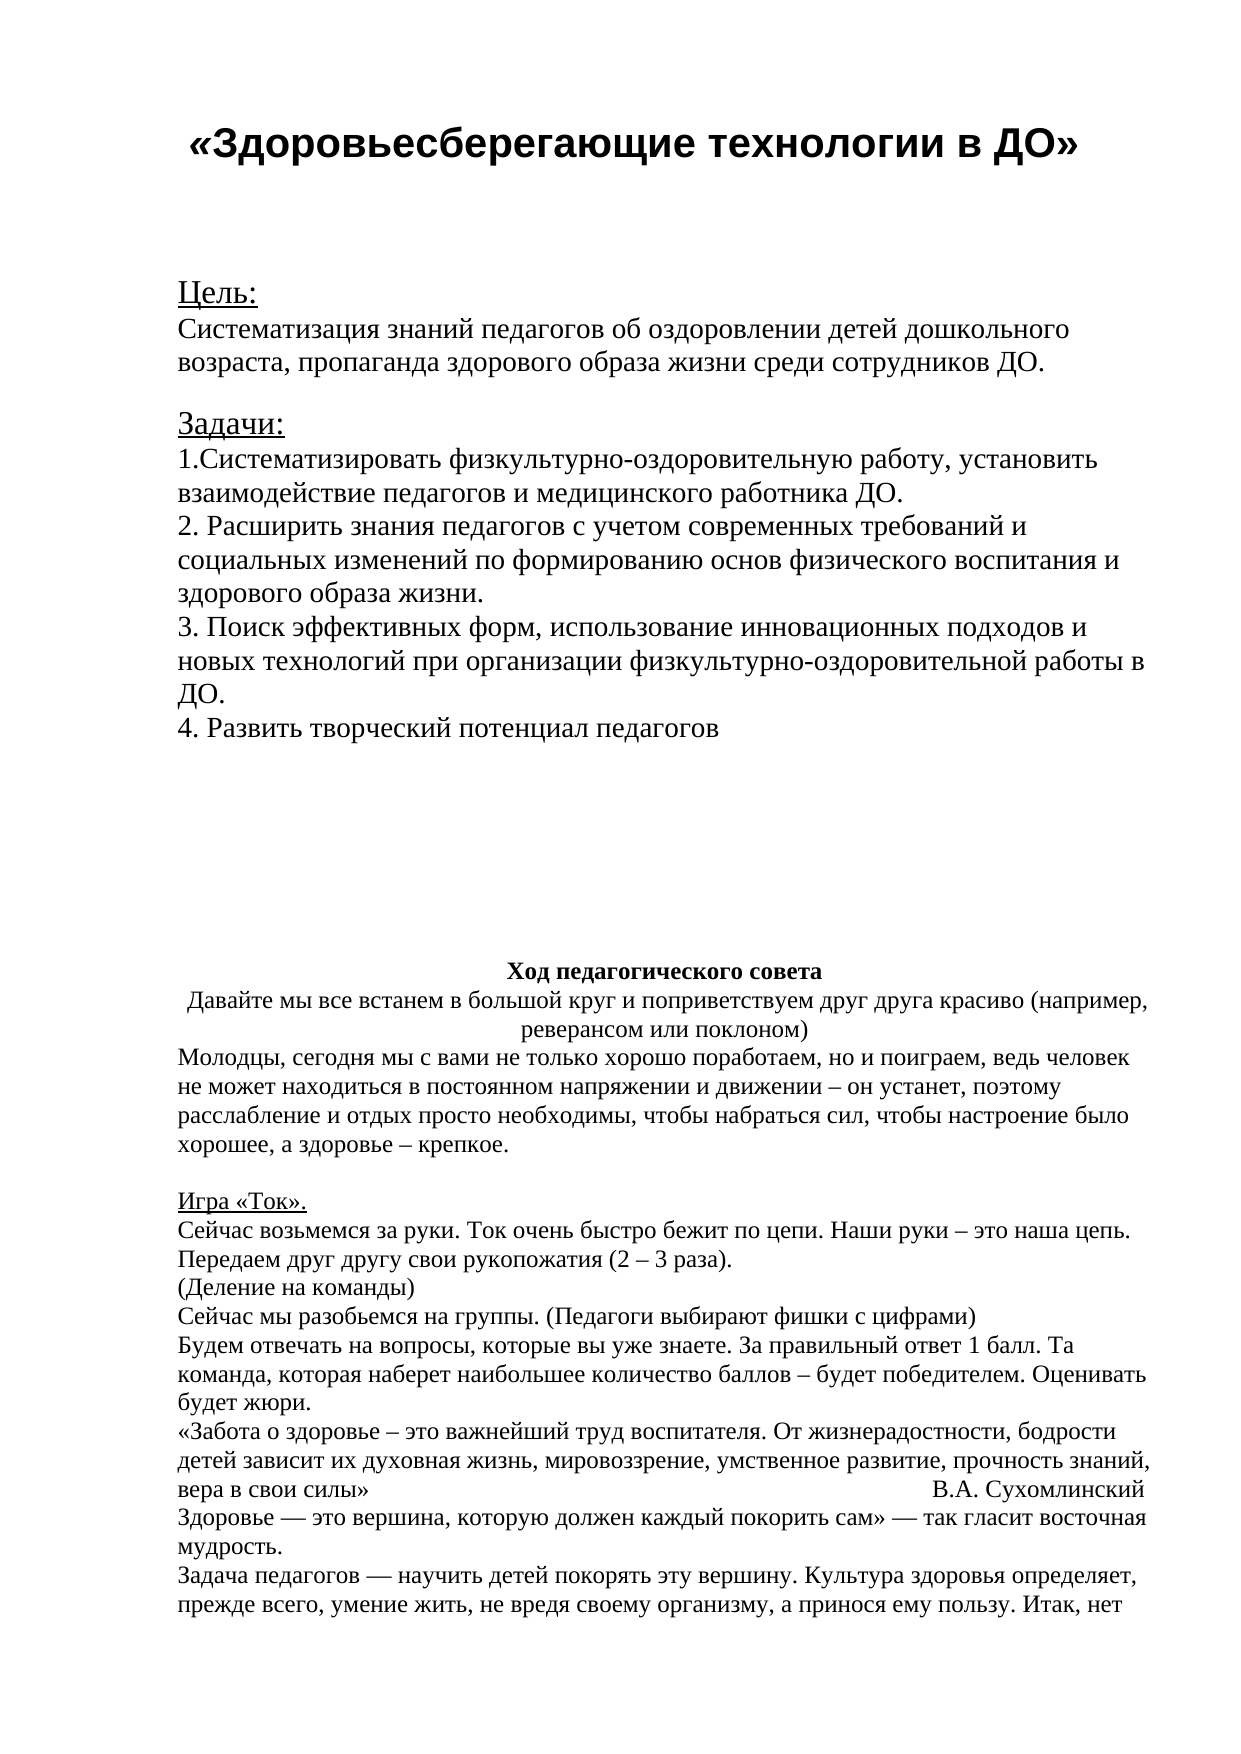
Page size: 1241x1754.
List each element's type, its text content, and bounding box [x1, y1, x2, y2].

text Будем отвечать на вопросы, которые вы уже знаете. За правильный ответ 1 балл. Та команда, которая наберет наибольшее количество баллов – будет победителем. Оценивать будет жюри. [177, 1330, 1152, 1416]
text Сейчас возьмемся за руки. Ток очень быстро бежит по цепи. Наши руки – это наша цепь. Передаем друг другу свои рукопожатия (2 – 3 раза). [177, 1215, 1152, 1272]
text 4. Развить творческий потенциал педагогов [177, 710, 1152, 743]
text (Деление на команды) [177, 1272, 1152, 1301]
text Задачи: [177, 403, 1152, 441]
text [177, 1560, 1152, 1617]
text 3. Поиск эффективных форм, использование инновационных подходов и новых технологий при организации физкультурно-оздоровительной работы в ДО. [177, 609, 1152, 710]
text Цель: [177, 272, 1152, 311]
text Игра «Ток». [177, 1186, 1152, 1215]
text «Здоровьесберегающие технологии в ДО» [177, 118, 1152, 166]
text Молодцы, сегодня мы с вами не только хорошо поработаем, но и поиграем, ведь человек не может находиться в постоянном напряжении и движении – он устанет, поэтому расслабление и отдых просто необходимы, чтобы набраться сил, чтобы настроение было хорошее, а здоровье – крепкое. [177, 1042, 1152, 1157]
text Систематизация знаний педагогов об оздоровлении детей дошкольного возраста, пропаганда здорового образа жизни среди сотрудников ДО. [177, 311, 1152, 378]
text Ход педагогического совета [177, 956, 1152, 985]
text 2. Расширить знания педагогов с учетом современных требований и социальных изменений по формированию основ физического воспитания и здорового образа жизни. [177, 508, 1152, 609]
text 1.Систематизировать физкультурно-оздоровительную работу, установить взаимодействие педагогов и медицинского работника ДО. [177, 441, 1152, 508]
text «Забота о здоровье – это важнейший труд воспитателя. От жизнерадостности, бодрости детей зависит их духовная жизнь, мировоззрение, умственное развитие, прочность знаний, вера в свои силы» В.А. Сухомлинский [177, 1416, 1152, 1502]
text Сейчас мы разобьемся на группы. (Педагоги выбирают фишки с цифрами) [177, 1301, 1152, 1330]
text Давайте мы все встанем в большой круг и поприветствуем друг друга красиво (например, реверансом или поклоном) [177, 985, 1152, 1042]
text Здоровье — это вершина, которую должен каждый покорить сам» — так гласит восточная мудрость. [177, 1502, 1152, 1560]
